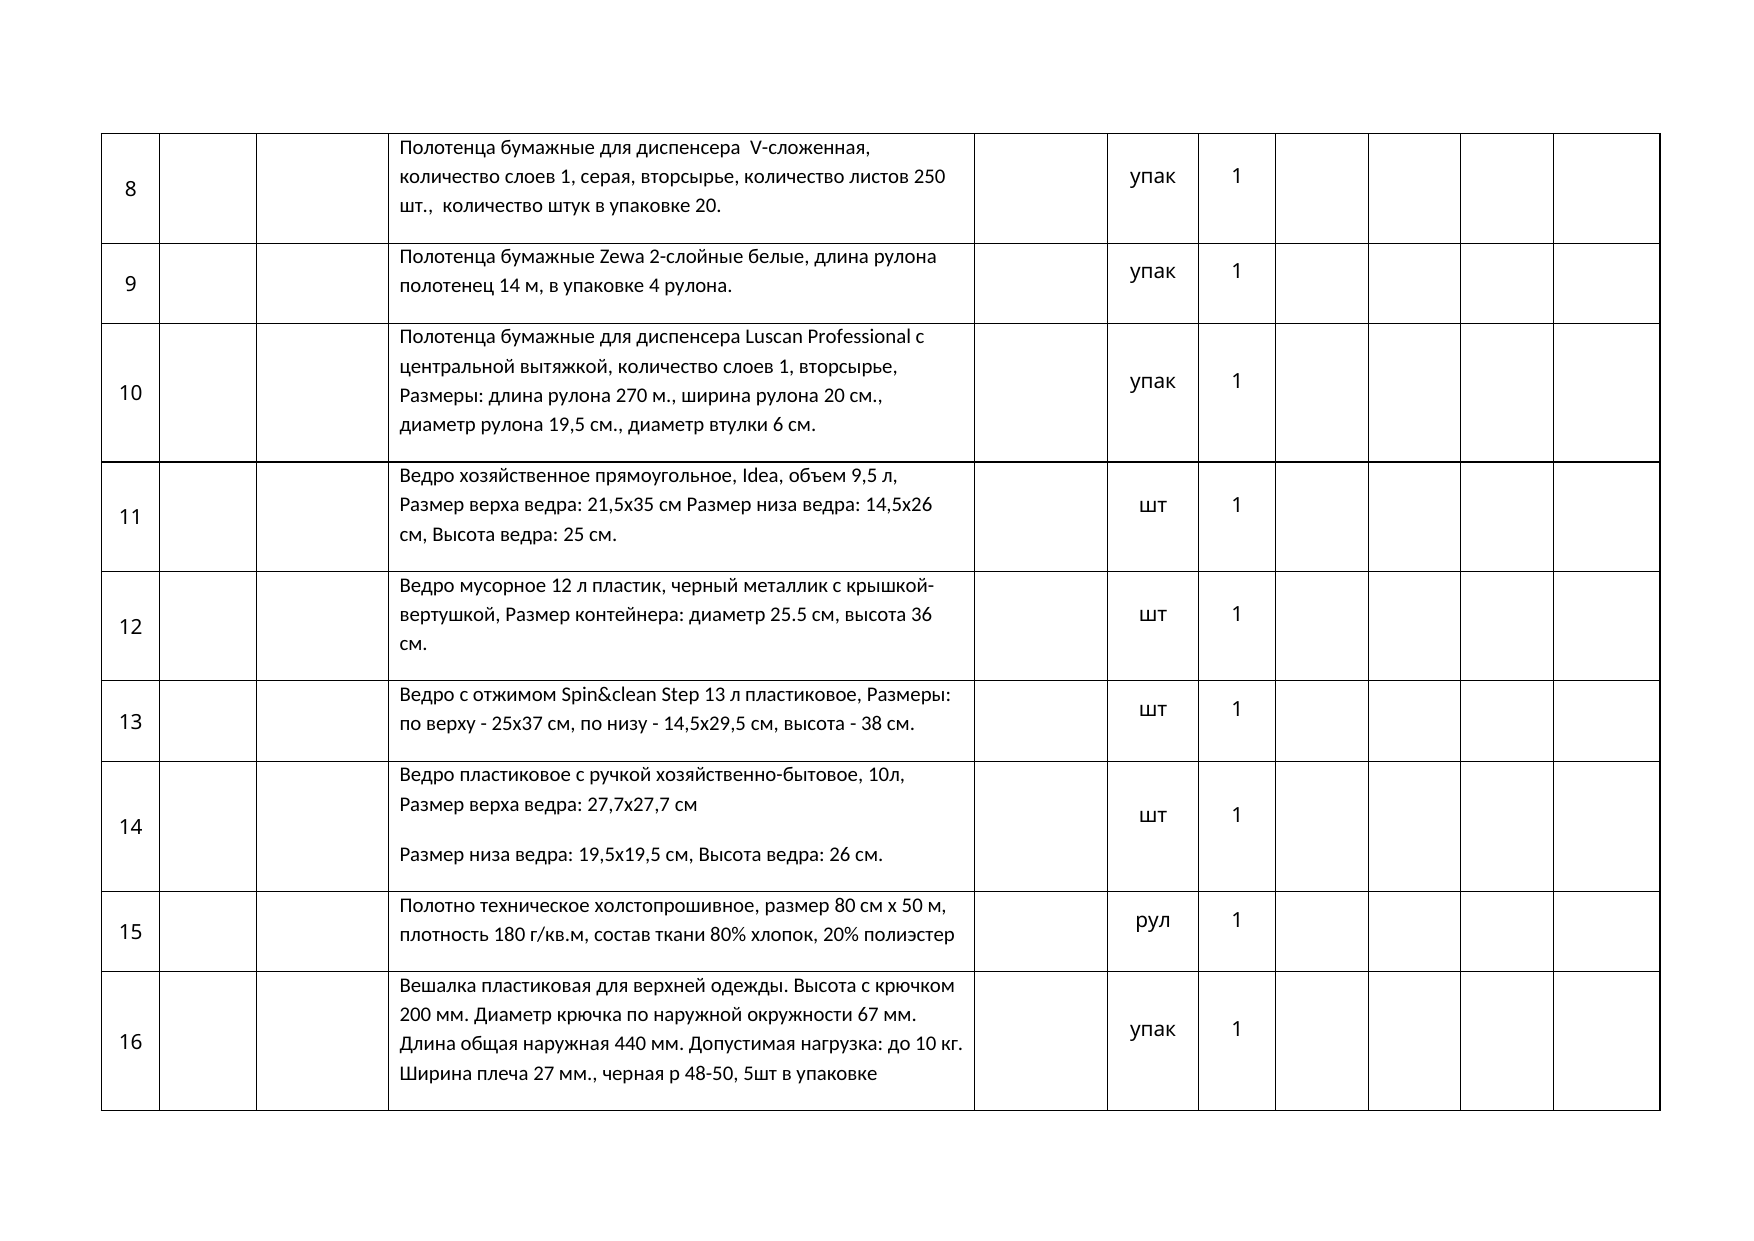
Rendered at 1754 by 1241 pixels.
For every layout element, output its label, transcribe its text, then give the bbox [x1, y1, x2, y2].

table_cell [1369, 244, 1460, 323]
table_cell [257, 972, 388, 1110]
table_cell [975, 972, 1107, 1110]
table_cell упак [1108, 244, 1198, 323]
table_cell Полотно техническое холстопрошивное, размер 80 см x 50 м, плотность 180 г/кв.м, состав ткани 80% хлопок, 20% полиэстер [389, 892, 974, 971]
table_cell [160, 463, 256, 571]
table_cell 1 [1199, 972, 1275, 1110]
table_cell [257, 134, 388, 242]
table_cell 1 [1199, 463, 1275, 571]
table_cell [1461, 972, 1553, 1110]
table_cell [1554, 681, 1659, 761]
table_cell [1369, 324, 1460, 461]
table_cell [1461, 762, 1553, 891]
table_cell [160, 134, 256, 242]
table_cell 9 [102, 244, 159, 323]
table_cell [160, 892, 256, 971]
table_cell [257, 762, 388, 891]
table_cell [1554, 762, 1659, 891]
table_cell [1461, 244, 1553, 323]
table_cell [1554, 244, 1659, 323]
table_cell [1276, 892, 1368, 971]
table_cell Полотенца бумажные Zewa 2-слойные белые, длина рулона полотенец 14 м, в упаковке 4 рулона. [389, 244, 974, 323]
table_cell Вешалка пластиковая для верхней одежды. Высота с крючком 200 мм. Диаметр крючка по наружной окружности 67 мм. Длина общая наружная 440 мм. Допустимая нагрузка: до 10 кг. Ширина плеча 27 мм., черная р 48-50, 5шт в упаковке [389, 972, 974, 1110]
table_cell [160, 244, 256, 323]
table_cell [257, 324, 388, 461]
table_cell [975, 572, 1107, 680]
table_cell [1554, 892, 1659, 971]
table_cell [1369, 134, 1460, 242]
table_cell [1369, 681, 1460, 761]
table_cell [975, 892, 1107, 971]
table_cell 1 [1199, 244, 1275, 323]
table_cell Ведро мусорное 12 л пластик, черный металлик с крышкой-вертушкой, Размер контейнера: диаметр 25.5 см, высота 36 см. [389, 572, 974, 680]
table_cell [1461, 134, 1553, 242]
table_cell Ведро хозяйственное прямоугольное, Idea, объем 9,5 л, Размер верха ведра: 21,5х35 см Размер низа ведра: 14,5х26 см, Высота ведра: 25 см. [389, 463, 974, 571]
table_cell Полотенца бумажные для диспенсера V-сложенная, количество слоев 1, серая, вторсырье, количество листов 250 шт., количество штук в упаковке 20. [389, 134, 974, 242]
table_cell [1554, 134, 1659, 242]
table_cell [1554, 463, 1659, 571]
table_cell [1276, 463, 1368, 571]
table_cell [1369, 762, 1460, 891]
table_cell [975, 324, 1107, 461]
table_cell [257, 572, 388, 680]
table_cell [257, 463, 388, 571]
table_cell 13 [102, 681, 159, 761]
table_cell 1 [1199, 681, 1275, 761]
table_cell [1276, 572, 1368, 680]
table_cell [1461, 324, 1553, 461]
table_cell [160, 324, 256, 461]
table_cell [1369, 892, 1460, 971]
table_cell [975, 463, 1107, 571]
table_cell рул [1108, 892, 1198, 971]
table_cell [975, 244, 1107, 323]
table_cell [257, 244, 388, 323]
table_cell [160, 572, 256, 680]
table_cell [1369, 463, 1460, 571]
table_cell 12 [102, 572, 159, 680]
table_cell 14 [102, 762, 159, 891]
table_cell [975, 681, 1107, 761]
table_cell [1461, 892, 1553, 971]
table_cell [1369, 972, 1460, 1110]
table_cell [1554, 324, 1659, 461]
table_cell шт [1108, 572, 1198, 680]
table_cell 8 [102, 134, 159, 242]
table_cell 15 [102, 892, 159, 971]
table_cell [1276, 681, 1368, 761]
table_cell упак [1108, 324, 1198, 461]
table_cell [1276, 972, 1368, 1110]
table_cell [1276, 324, 1368, 461]
table_cell шт [1108, 681, 1198, 761]
table_cell [975, 134, 1107, 242]
table_cell 1 [1199, 572, 1275, 680]
table_cell [1276, 134, 1368, 242]
table_cell Полотенца бумажные для диспенсера Luscan Professional с центральной вытяжкой, количество слоев 1, вторсырье, Размеры: длина рулона 270 м., ширина рулона 20 см., диаметр рулона 19,5 см., диаметр втулки 6 см. [389, 324, 974, 461]
table_cell [1554, 972, 1659, 1110]
table_cell упак [1108, 134, 1198, 242]
table_cell 1 [1199, 762, 1275, 891]
table_cell [257, 681, 388, 761]
table_cell [1369, 572, 1460, 680]
table_cell [975, 762, 1107, 891]
table_cell [257, 892, 388, 971]
table_cell Ведро пластиковое с ручкой хозяйственно-бытовое, 10л, Размер верха ведра: 27,7х27,7 см Размер низа ведра: 19,5х19,5 см, Высота ведра: 26 см. [389, 762, 974, 891]
table_cell [160, 681, 256, 761]
table_cell шт [1108, 463, 1198, 571]
table_cell 1 [1199, 892, 1275, 971]
table_cell [1461, 572, 1553, 680]
table_cell [1461, 681, 1553, 761]
table_cell 1 [1199, 134, 1275, 242]
table_cell 16 [102, 972, 159, 1110]
table_cell [1276, 244, 1368, 323]
table_cell [1276, 762, 1368, 891]
table_cell 11 [102, 463, 159, 571]
table_cell 1 [1199, 324, 1275, 461]
table_cell [1461, 463, 1553, 571]
table_cell [1554, 572, 1659, 680]
table_cell шт [1108, 762, 1198, 891]
table_cell Ведро с отжимом Spin&clean Step 13 л пластиковое, Размеры: по верху - 25x37 см, по низу - 14,5x29,5 см, высота - 38 см. [389, 681, 974, 761]
table_cell упак [1108, 972, 1198, 1110]
table_cell [160, 972, 256, 1110]
table_cell [160, 762, 256, 891]
table_cell 10 [102, 324, 159, 461]
